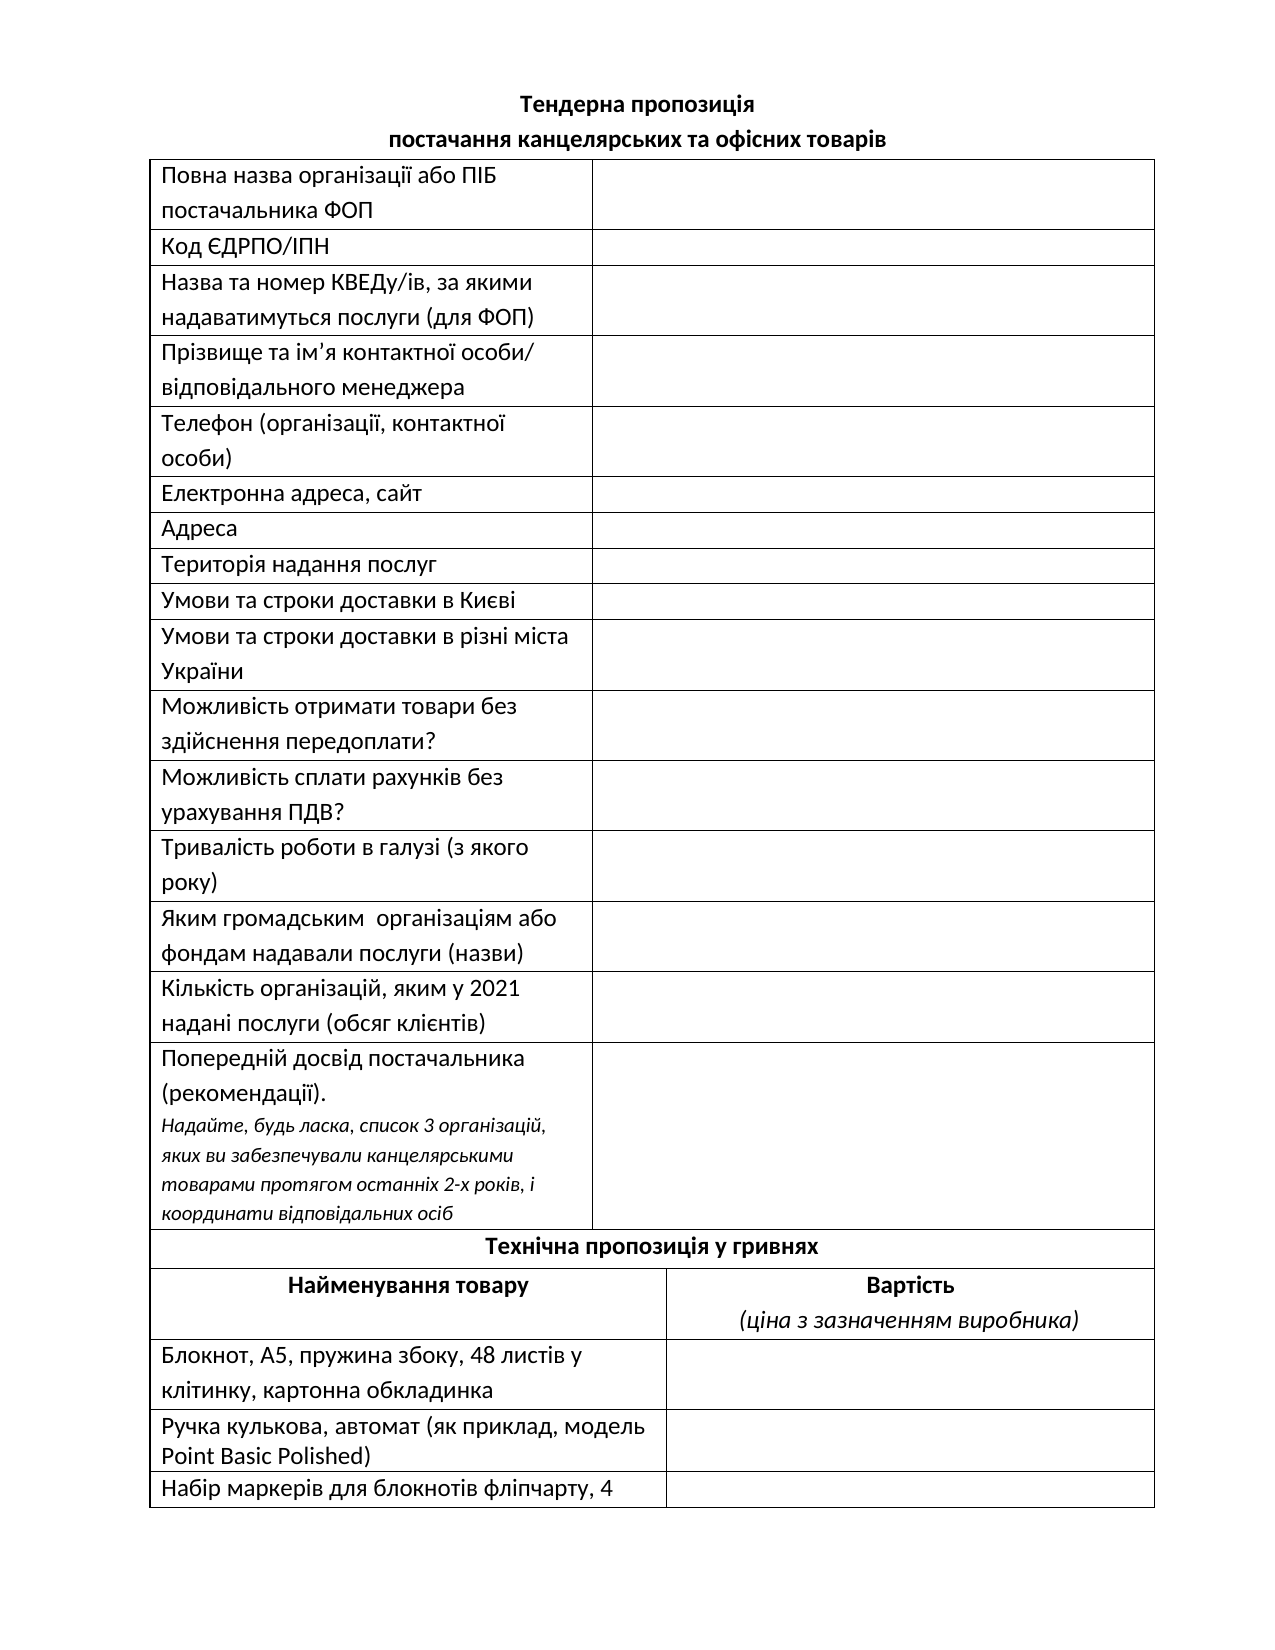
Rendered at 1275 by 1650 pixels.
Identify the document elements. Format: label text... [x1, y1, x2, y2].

table_cell Можливість отримати товари без здійснення передоплати? [151, 691, 592, 760]
text постачання канцелярських та офісних товарів [150, 124, 1125, 154]
table_cell Телефон (організації, контактної особи) [151, 407, 592, 476]
text Тендерна пропозиція [150, 89, 1125, 119]
table_cell Код ЄДРПО/ІПН [151, 230, 592, 265]
table_cell [593, 691, 1154, 760]
table_cell [593, 584, 1154, 619]
table_cell Прізвище та ім’я контактної особи/ відповідального менеджера [151, 336, 592, 406]
table_cell Можливість сплати рахунків без урахування ПДВ? [151, 761, 592, 830]
table_cell [593, 620, 1154, 689]
table_cell [593, 266, 1154, 335]
table_cell [593, 407, 1154, 476]
table_header [593, 160, 1154, 229]
table_cell [593, 972, 1154, 1042]
table_cell [593, 549, 1154, 583]
table_cell [593, 230, 1154, 265]
table_cell Умови та строки доставки в Києві [151, 584, 592, 619]
table_cell Територія надання послуг [151, 549, 592, 583]
table_cell [667, 1472, 1154, 1507]
table_cell [593, 902, 1154, 971]
table_cell Технічна пропозиція у гривнях [151, 1230, 1154, 1268]
table_cell [593, 831, 1154, 901]
table_cell [667, 1340, 1154, 1409]
table_cell [593, 336, 1154, 406]
table_cell Попередній досвід постачальника (рекомендації). Надайте, будь ласка, список 3 організацій, яких ви забезпечували канцелярськими товарами протягом останніх 2-х років, і координати відповідальних осіб [151, 1043, 592, 1229]
table_header Повна назва організації або ПІБ постачальника ФОП [151, 160, 592, 229]
table_cell [593, 477, 1154, 512]
table_cell Умови та строки доставки в різні міста України [151, 620, 592, 689]
table_cell Ручка кулькова, автомат (як приклад, модель Point Basic Polished) [151, 1410, 666, 1471]
table_cell [667, 1410, 1154, 1471]
table_cell Тривалість роботи в галузі (з якого року) [151, 831, 592, 901]
table_cell Вартість (ціна з зазначенням виробника) [667, 1269, 1154, 1338]
table_cell Найменування товару [151, 1269, 666, 1338]
table_cell [593, 513, 1154, 547]
table_cell [593, 761, 1154, 830]
table_cell [593, 1043, 1154, 1229]
table_cell Назва та номер КВЕДу/ів, за якими надаватимуться послуги (для ФОП) [151, 266, 592, 335]
table_cell Електронна адреса, сайт [151, 477, 592, 512]
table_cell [151, 1472, 666, 1507]
table_cell Блокнот, А5, пружина збоку, 48 листів у клітинку, картонна обкладинка [151, 1340, 666, 1409]
table_cell Адреса [151, 513, 592, 547]
table_cell Кількість організацій, яким у 2021 надані послуги (обсяг клієнтів) [151, 972, 592, 1042]
table_cell Яким громадським організаціям або фондам надавали послуги (назви) [151, 902, 592, 971]
